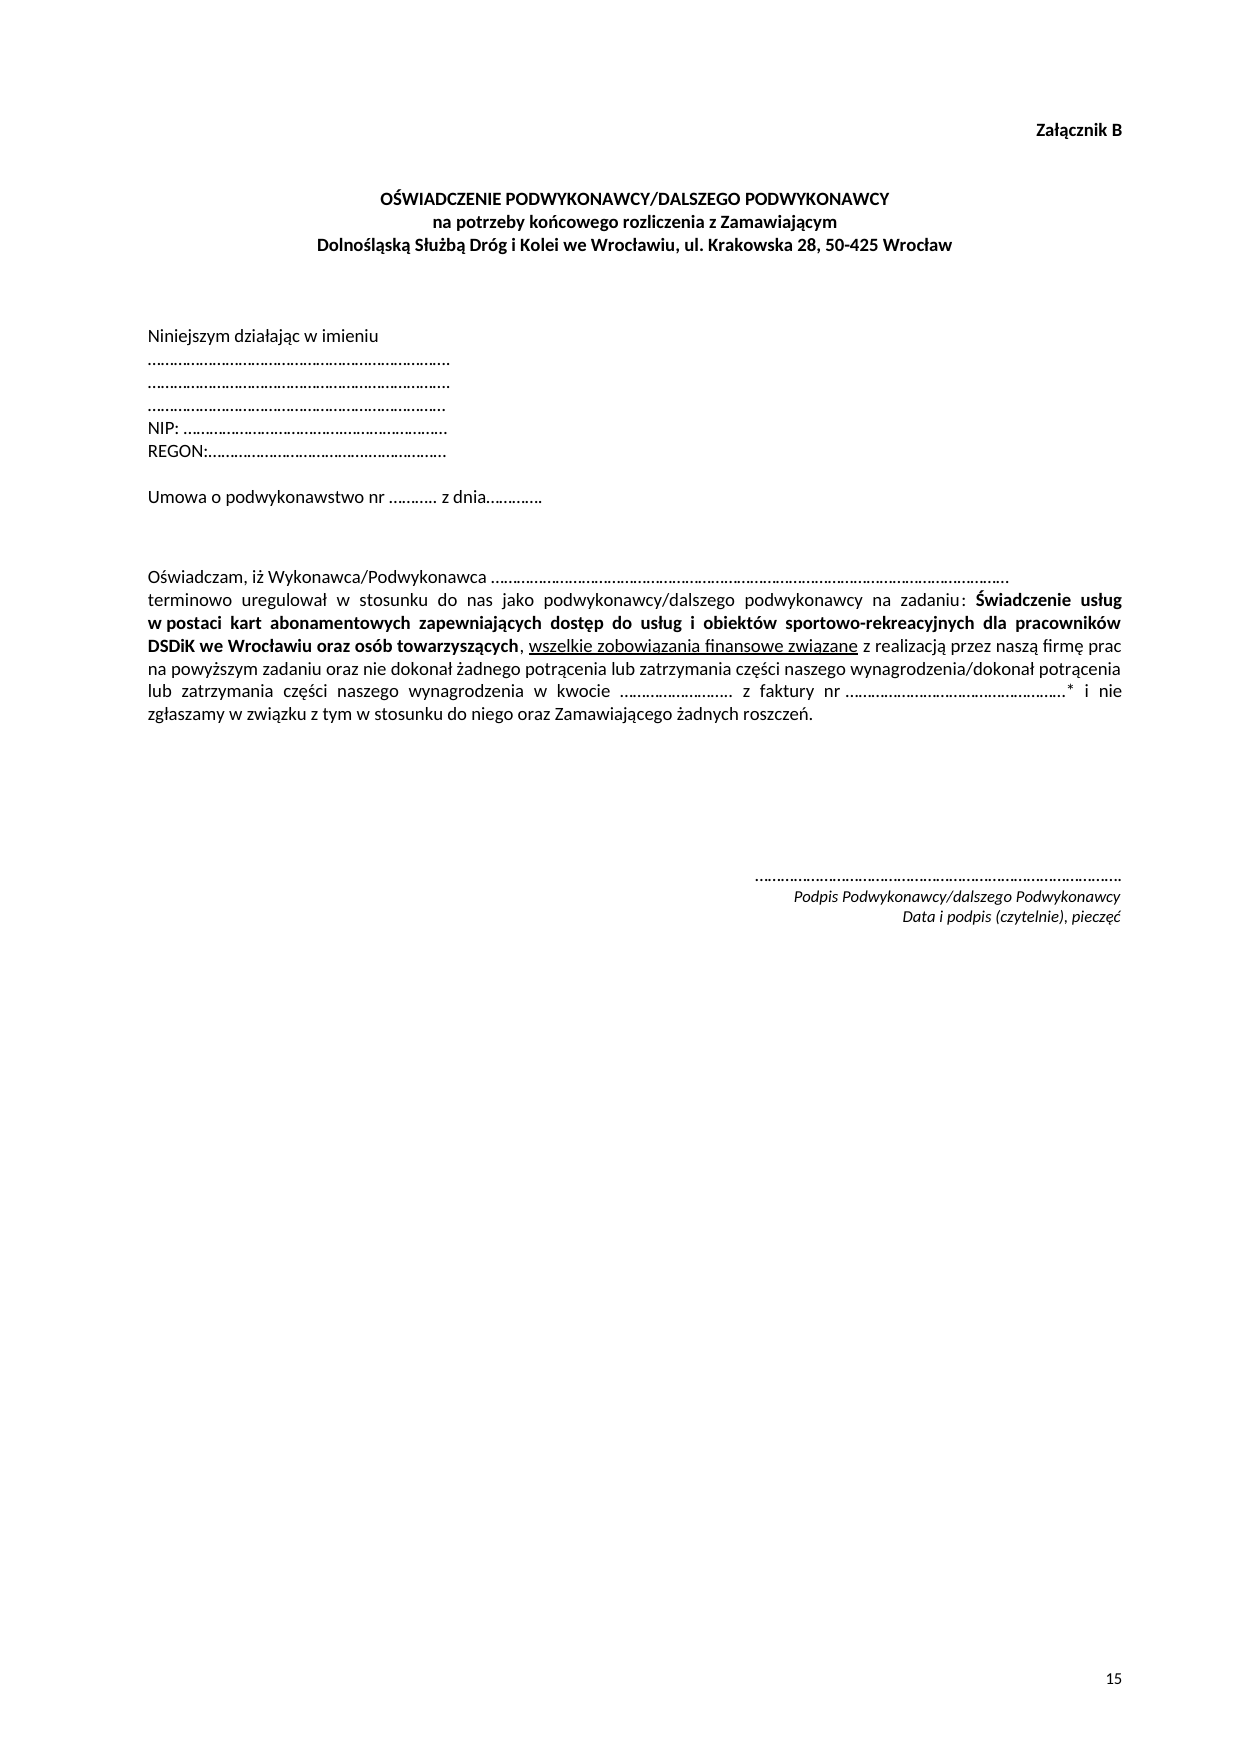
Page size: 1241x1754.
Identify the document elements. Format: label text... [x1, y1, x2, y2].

text Podpis Podwykonawcy/dalszego Podwykonawcy [148, 886, 1122, 906]
text OŚWIADCZENIE PODWYKONAWCY/DALSZEGO PODWYKONAWCY [148, 187, 1122, 210]
text na potrzeby końcowego rozliczenia z Zamawiającym Dolnośląską Służbą Dróg i Kolei we Wrocławiu, ul. Krakowska 28, 50-425 Wrocław [148, 210, 1122, 256]
text ……………………………………………………………. [148, 347, 1122, 370]
text …………………………………………………………… [148, 393, 1122, 416]
text REGON:……………………………….……………… [148, 439, 1122, 462]
text Oświadczam, iż Wykonawca/Podwykonawca ………………………………………………………………………………………………………… [148, 565, 1122, 588]
text …………………………………………………………………………. [148, 863, 1122, 886]
text terminowo uregulował w stosunku do nas jako podwykonawcy/dalszego podwykonawcy na zadaniu: Świadczenie usług w postaci kart abonamentowych zapewniających dostęp do usług i obiektów sportowo-rekreacyjnych dla pracowników DSDiK we Wrocławiu oraz osób towarzyszących, wszelkie zobowiązania finansowe związane z realizacją przez naszą firmę prac na powyższym zadaniu oraz nie dokonał żadnego potrącenia lub zatrzymania części naszego wynagrodzenia/dokonał potrącenia lub zatrzymania części naszego wynagrodzenia w kwocie …………………….. z faktury nr ……………………………………………* i nie zgłaszamy w związku z tym w stosunku do niego oraz Zamawiającego żadnych roszczeń. [148, 588, 1122, 725]
text Umowa o podwykonawstwo nr ……….. z dnia…………. [148, 485, 1122, 508]
text Załącznik B [148, 118, 1122, 141]
text Niniejszym działając w imieniu [148, 324, 1122, 347]
text NIP: ……………………………….…………………… [148, 416, 1122, 439]
text Data i podpis (czytelnie), pieczęć [148, 906, 1122, 926]
text ……………………………………………………………. [148, 370, 1122, 393]
